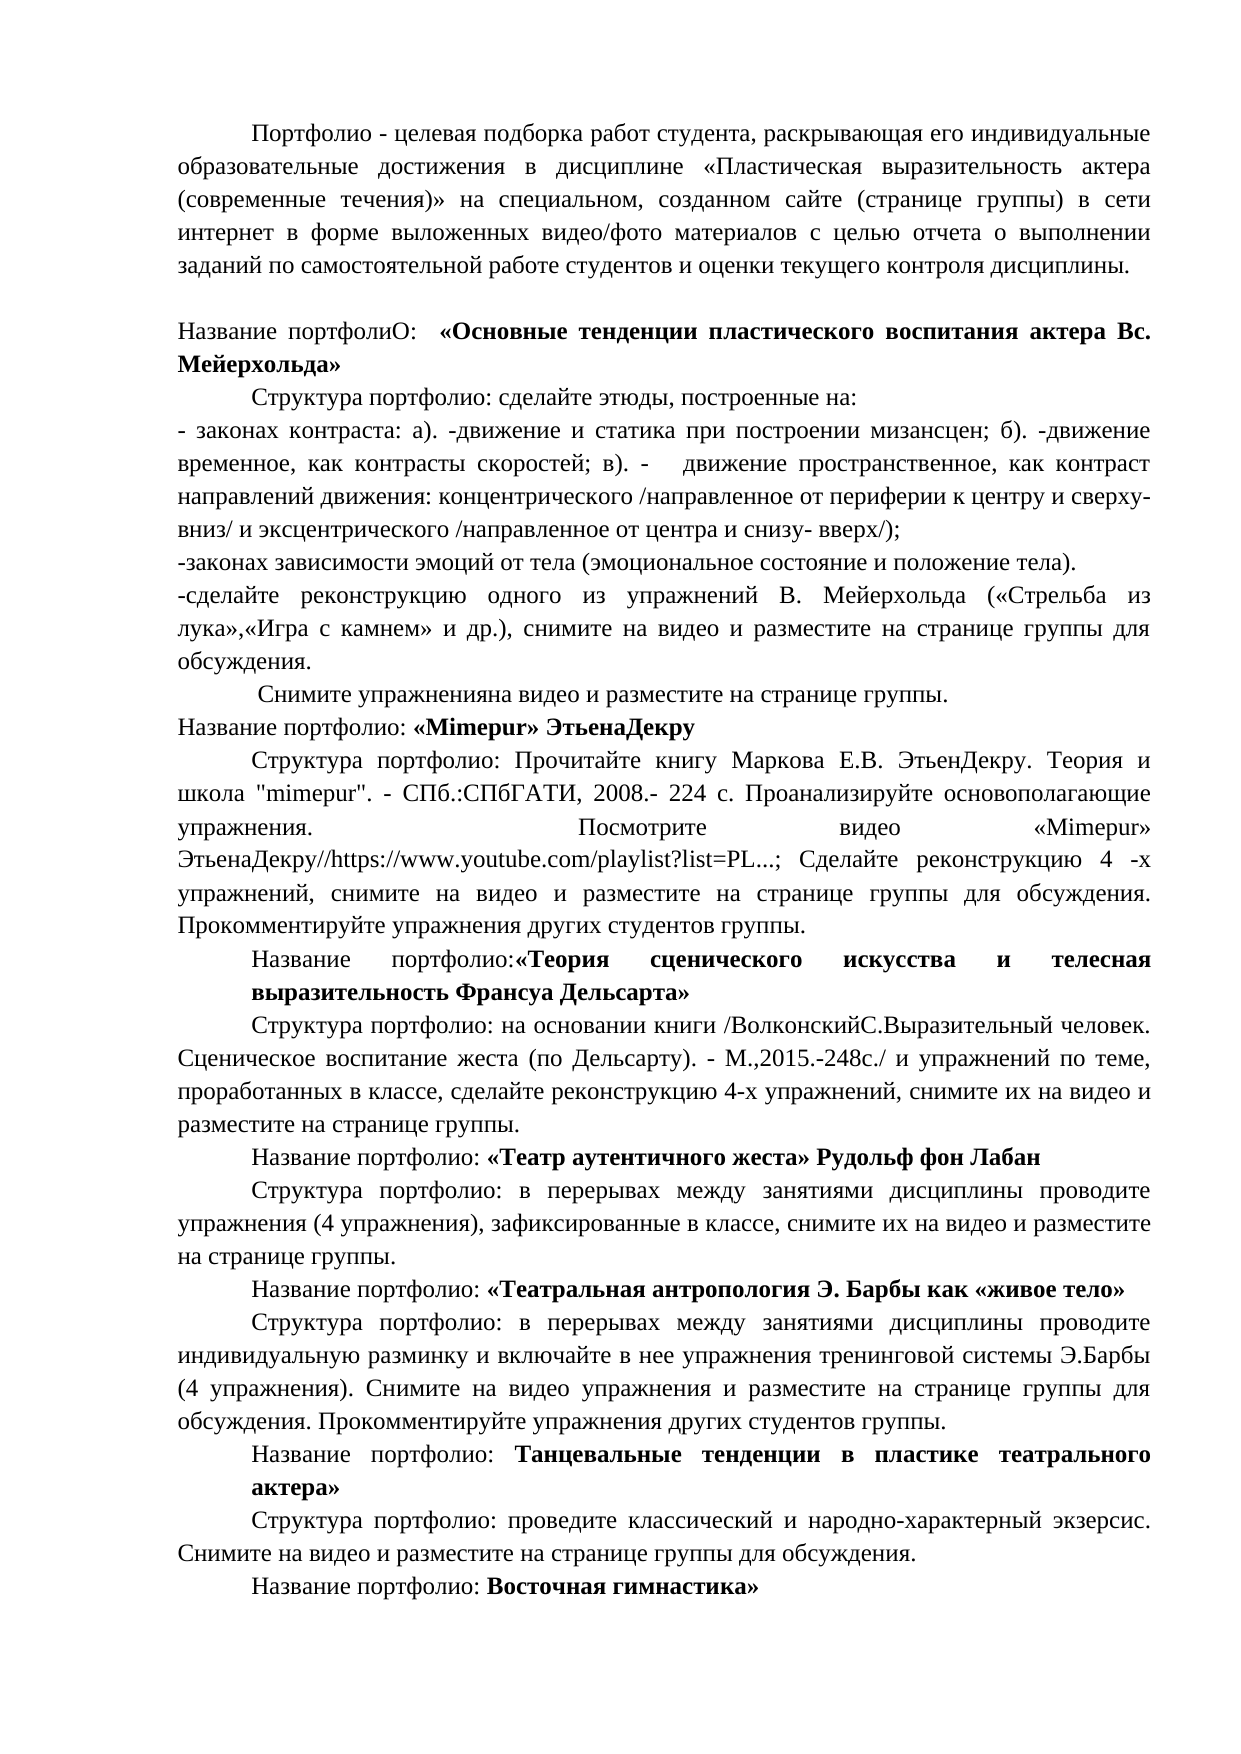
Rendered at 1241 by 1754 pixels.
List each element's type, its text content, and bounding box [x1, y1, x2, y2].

list Название портфолио:«Теория сценического искусства и телесная выразительность Франсуа Дельсарта» [251, 944, 1152, 1005]
list Название портфолио: Восточная гимнастика» [251, 1571, 1152, 1600]
text Структура портфолио: сделайте этюды, построенные на: [177, 382, 1152, 411]
list Структура портфолио: в перерывах между занятиями дисциплины проводите индивидуальную разминку и включайте в нее упражнения тренинговой системы Э.Барбы (4 упражнения). Снимите на видео упражнения и разместите на странице группы для обсуждения. Прокомментируйте упражнения других студентов группы. [177, 1307, 1152, 1435]
list Название портфолио: «Театр аутентичного жеста» Рудольф фон Лабан [251, 1142, 1152, 1171]
list Снимите упражненияна видео и разместите на странице группы. [177, 679, 1152, 708]
list Структура портфолио: в перерывах между занятиями дисциплины проводите упражнения (4 упражнения), зафиксированные в классе, снимите их на видео и разместите на странице группы. [177, 1175, 1152, 1269]
list Название портфолио: Танцевальные тенденции в пластике театрального актера» [251, 1439, 1152, 1501]
list Название портфолио: «Театральная антропология Э. Барбы как «живое тело» [251, 1274, 1152, 1303]
list - законах контраста: а). -движение и статика при построении мизансцен; б). -движение временное, как контрасты скоростей; в). - движение пространственное, как контраст направлений движения: концентрического /направленное от периферии к центру и сверху- вниз/ и эксцентрического /направленное от центра и снизу- вверх/); [177, 415, 1152, 543]
text Название портфолио: «Mimepur» ЭтьенаДекру [177, 712, 1152, 741]
list -сделайте реконструкцию одного из упражнений В. Мейерхольда («Стрельба из лука»,«Игра с камнем» и др.), снимите на видео и разместите на странице группы для обсуждения. [177, 580, 1152, 675]
text -законах зависимости эмоций от тела (эмоциональное состояние и положение тела). [177, 547, 1152, 576]
text Портфолио - целевая подборка работ студента, раскрывающая его индивидуальные образовательные достижения в дисциплине «Пластическая выразительность актера (современные течения)» на специальном, созданном сайте (странице группы) в сети интернет в форме выложенных видео/фото материалов с целью отчета о выполнении заданий по самостоятельной работе студентов и оценки текущего контроля дисциплины. [177, 118, 1152, 279]
list Структура портфолио: проведите классический и народно-характерный экзерсис. Снимите на видео и разместите на странице группы для обсуждения. [177, 1505, 1152, 1567]
text Название портфолиО: «Основные тенденции пластического воспитания актера Вс. Мейерхольда» [177, 316, 1152, 378]
list Структура портфолио: на основании книги /ВолконскийС.Выразительный человек. Сценическое воспитание жеста (по Дельсарту). - М.,2015.-248с./ и упражнений по теме, проработанных в классе, сделайте реконструкцию 4-х упражнений, снимите их на видео и разместите на странице группы. [177, 1010, 1152, 1137]
list Структура портфолио: Прочитайте книгу Маркова Е.В. ЭтьенДекру. Теория и школа "mimepur". - СПб.:СПбГАТИ, 2008.- 224 с. Проанализируйте основополагающие упражнения. Посмотрите видео «Mimepur» ЭтьенаДекру//https://www.youtube.com/playlist?list=PL...; Сделайте реконструкцию 4 -х упражнений, снимите на видео и разместите на странице группы для обсуждения. Прокомментируйте упражнения других студентов группы. [177, 746, 1152, 939]
